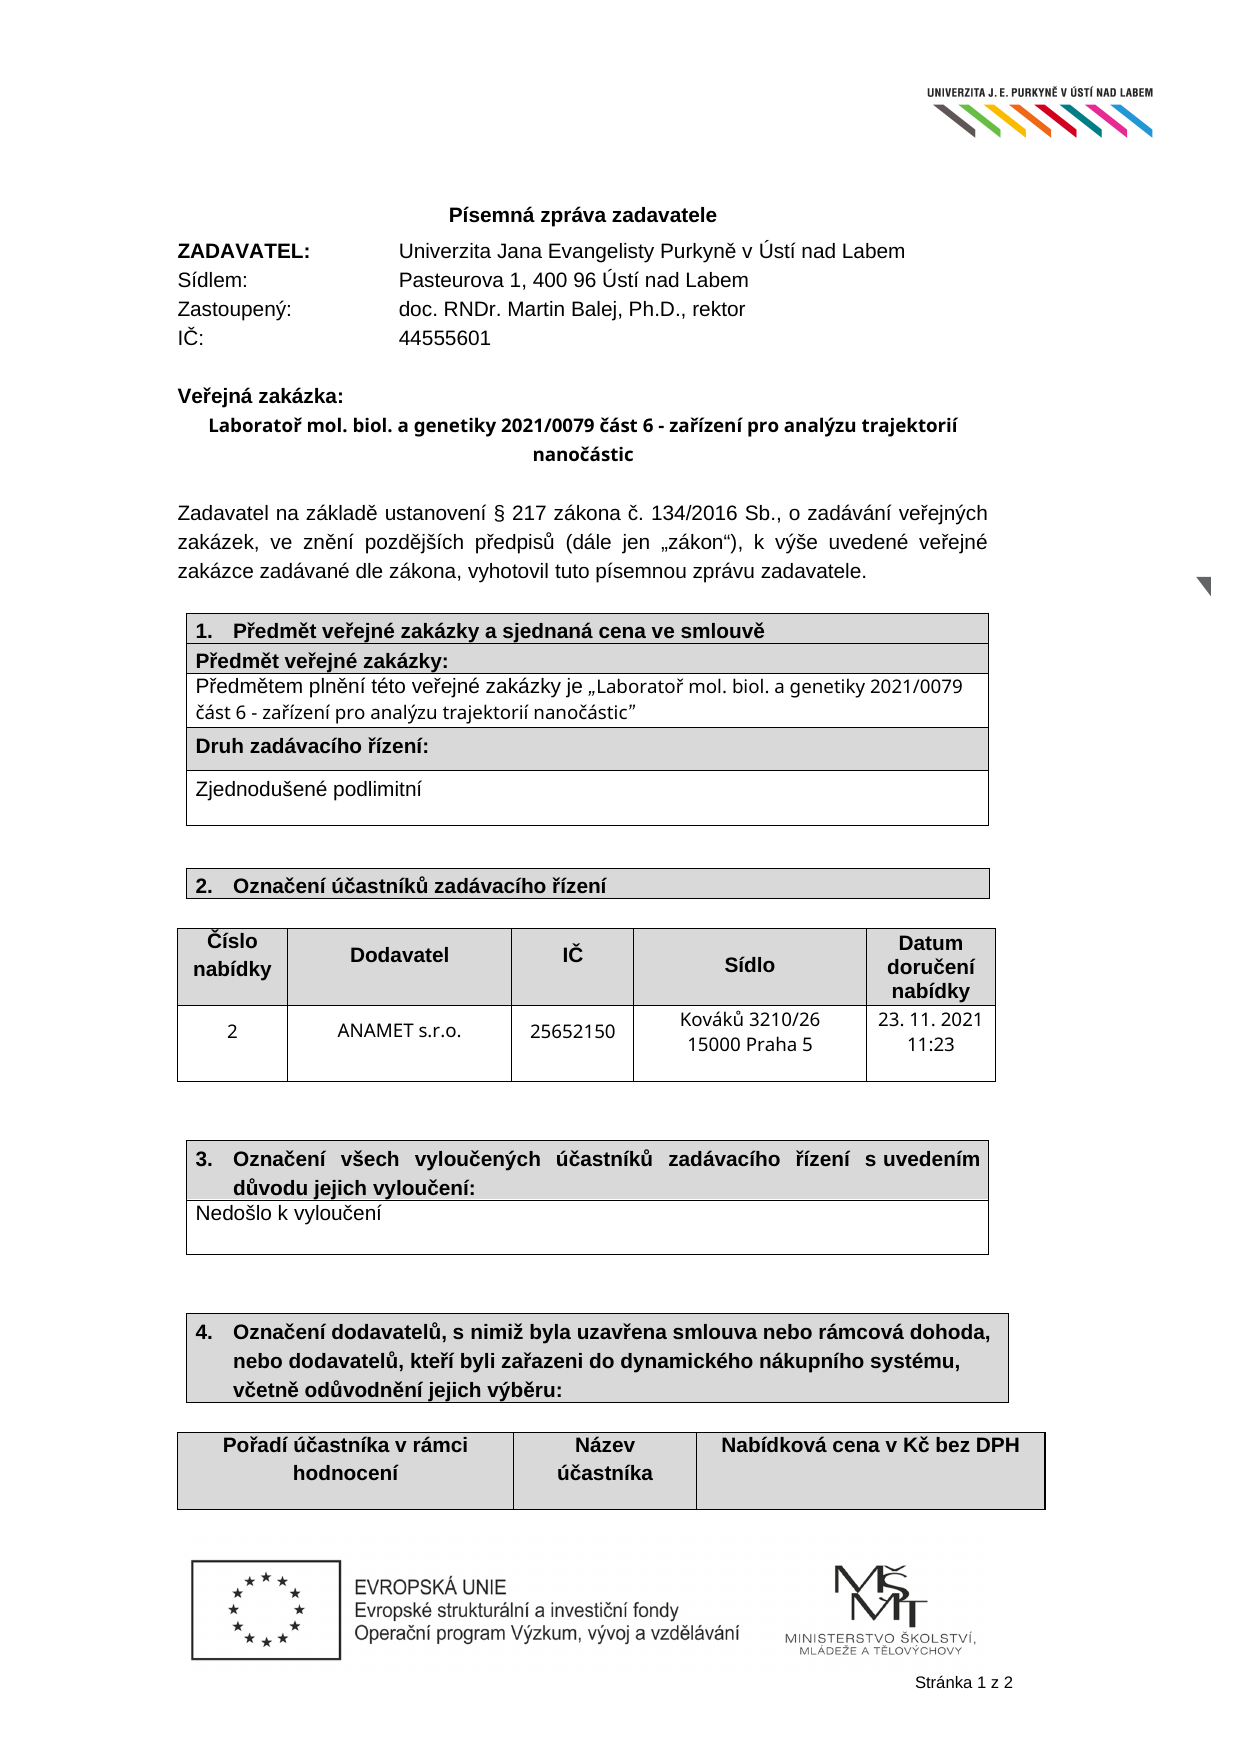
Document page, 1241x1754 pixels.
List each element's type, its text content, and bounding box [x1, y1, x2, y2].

table_cell Zjednodušené podlimitní [187, 771, 988, 825]
table_cell Předmětem plnění této veřejné zakázky je „Laboratoř mol. biol. a genetiky 2021/0079 část 6 - zařízení pro analýzu trajektorií nanočástic” [187, 674, 988, 727]
table_header Číslo nabídky [178, 929, 287, 1005]
text IČ: 44555601 [177, 321, 989, 350]
text ZADAVATEL: Univerzita Jana Evangelisty Purkyně v Ústí nad Labem [177, 233, 989, 262]
text Zadavatel na základě ustanovení § 217 zákona č. 134/2016 Sb., o zadávání veřejných zakázek, ve znění pozdějších předpisů (dále jen „zákon“), k výše uvedené veřejné zakázce zadávané dle zákona, vyhotovil tuto písemnou zprávu zadavatele. [177, 496, 989, 583]
table_header Nabídková cena v Kč bez DPH [697, 1433, 1044, 1509]
table_header Pořadí účastníka v rámci hodnocení [178, 1433, 513, 1509]
table_header Název účastníka [514, 1433, 696, 1509]
table_cell Nedošlo k vyloučení [187, 1201, 988, 1254]
table_cell 2 [178, 1006, 287, 1081]
table_header Sídlo [634, 929, 866, 1005]
picture [0, 0, 1241, 1754]
table_cell Předmět veřejné zakázky: [187, 644, 988, 673]
text Veřejná zakázka: [177, 379, 989, 408]
table_header Datum doručení nabídky [867, 929, 995, 1005]
title Písemná zpráva zadavatele [177, 198, 989, 227]
table_header Označení dodavatelů, s nimiž byla uzavřena smlouva nebo rámcová dohoda, nebo dodavatelů, kteří byli zařazeni do dynamického nákupního systému, včetně odůvodnění jejich výběru: [187, 1314, 1008, 1402]
table_header Označení všech vyloučených účastníků zadávacího řízení s uvedením důvodu jejich vyloučení: [187, 1141, 988, 1199]
table_cell 25652150 [512, 1006, 633, 1081]
table_header IČ [512, 929, 633, 1005]
table_cell 23. 11. 2021 11:23 [867, 1006, 995, 1081]
text Sídlem: Pasteurova 1, 400 96 Ústí nad Labem [177, 262, 989, 292]
table_header Dodavatel [288, 929, 511, 1005]
table_cell ANAMET s.r.o. [288, 1006, 511, 1081]
table_header Předmět veřejné zakázky a sjednaná cena ve smlouvě [187, 614, 988, 643]
table_cell Druh zadávacího řízení: [187, 728, 988, 770]
table_header Označení účastníků zadávacího řízení [187, 869, 989, 898]
table_cell Kováků 3210/26 15000 Praha 5 [634, 1006, 866, 1081]
text Laboratoř mol. biol. a genetiky 2021/0079 část 6 - zařízení pro analýzu trajektorií nanočástic [177, 408, 989, 467]
text Zastoupený: doc. RNDr. Martin Balej, Ph.D., rektor [177, 292, 989, 321]
